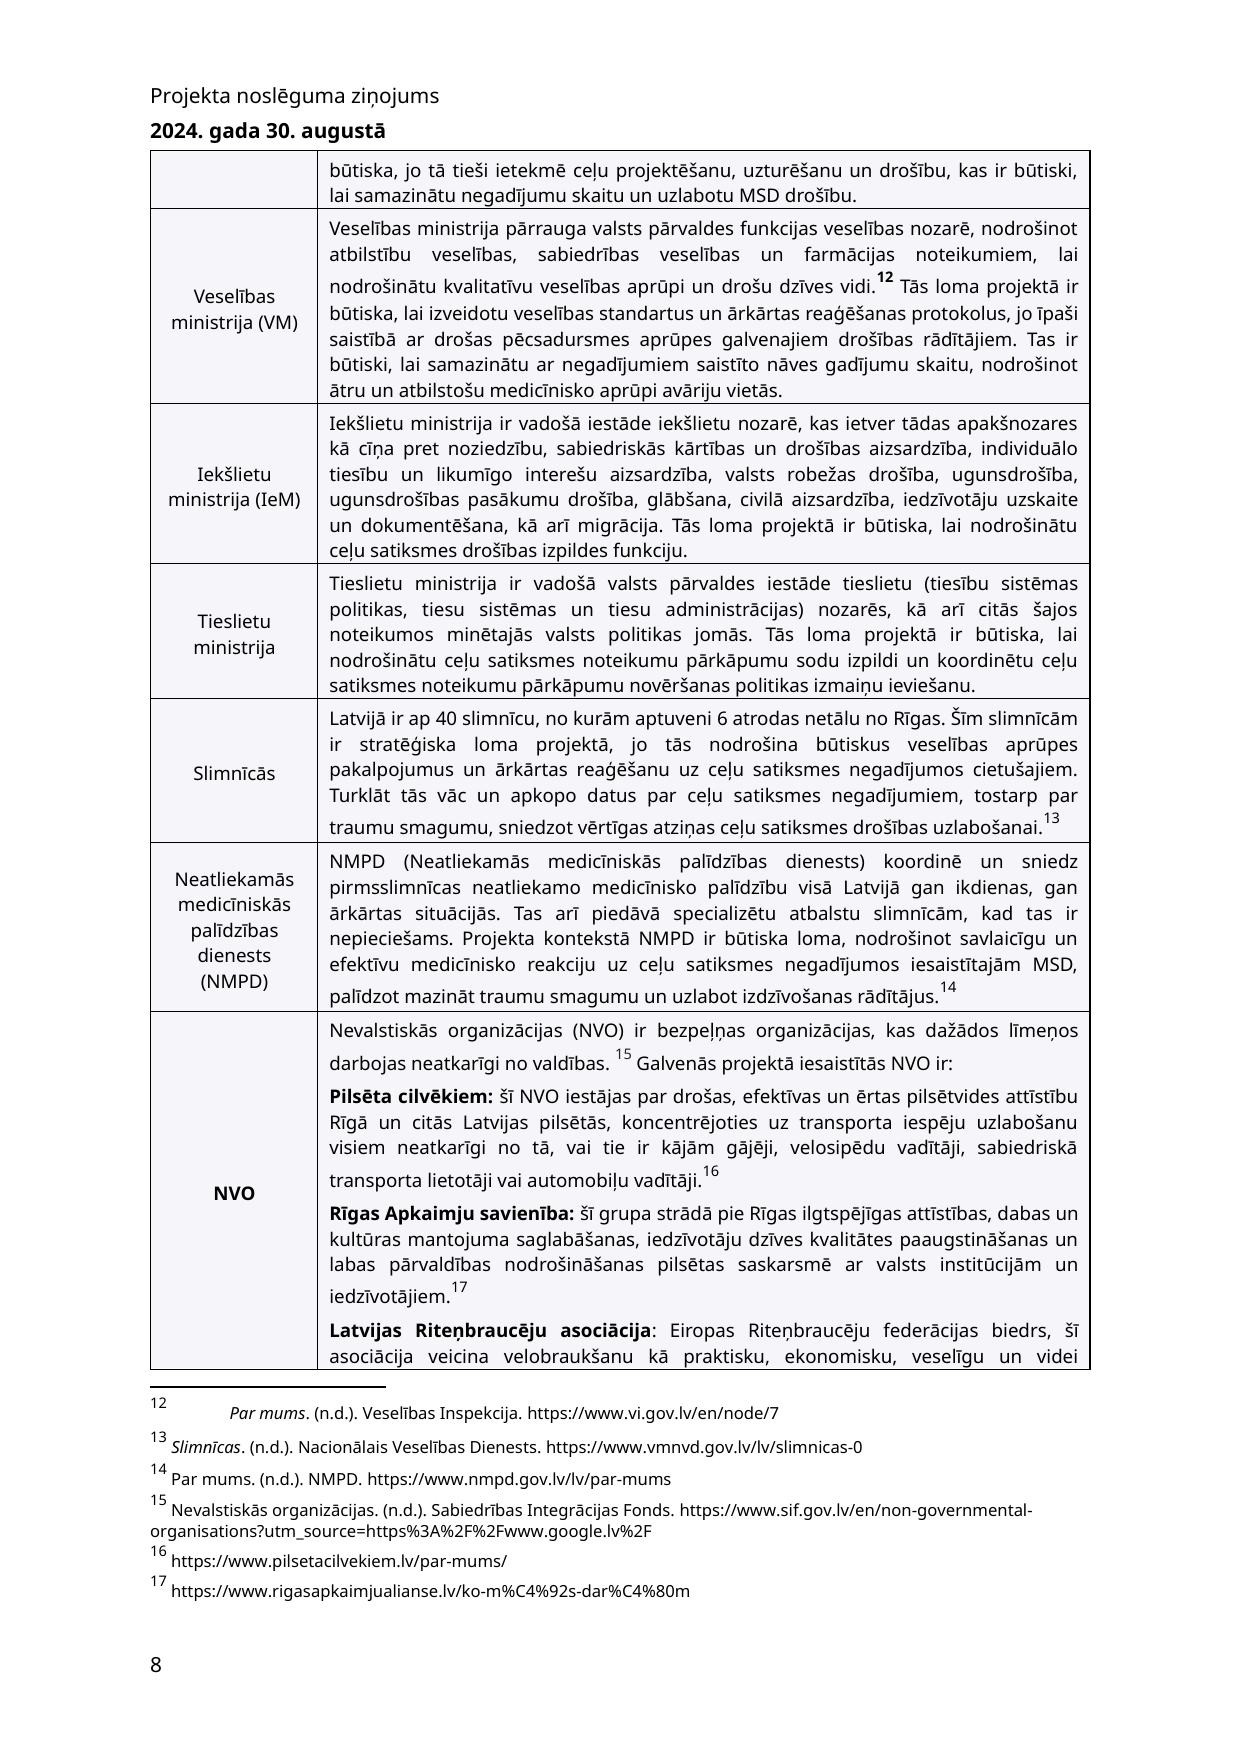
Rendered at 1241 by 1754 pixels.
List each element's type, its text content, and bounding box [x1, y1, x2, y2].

table_cell Veselības ministrija pārrauga valsts pārvaldes funkcijas veselības nozarē, nodrošinot atbilstību veselības, sabiedrības veselības un farmācijas noteikumiem, lai nodrošinātu kvalitatīvu veselības aprūpi un drošu dzīves vidi. Tās loma projektā ir būtiska, lai izveidotu veselības standartus un ārkārtas reaģēšanas protokolus, jo īpaši saistībā ar drošas pēcsadursmes aprūpes galvenajiem drošības rādītājiem. Tas ir būtiski, lai samazinātu ar negadījumiem saistīto nāves gadījumu skaitu, nodrošinot ātru un atbilstošu medicīnisko aprūpi avāriju vietās. [318, 209, 1089, 403]
table_cell NMPD (Neatliekamās medicīniskās palīdzības dienests) koordinē un sniedz pirmsslimnīcas neatliekamo medicīnisko palīdzību visā Latvijā gan ikdienas, gan ārkārtas situācijās. Tas arī piedāvā specializētu atbalstu slimnīcām, kad tas ir nepieciešams. Projekta kontekstā NMPD ir būtiska loma, nodrošinot savlaicīgu un efektīvu medicīnisko reakciju uz ceļu satiksmes negadījumos iesaistītajām MSD, palīdzot mazināt traumu smagumu un uzlabot izdzīvošanas rādītājus. [318, 843, 1089, 1011]
table_cell Veselības ministrija (VM) [151, 209, 317, 403]
table_cell NVO [151, 1012, 317, 1368]
table_cell Tieslietu ministrija ir vadošā valsts pārvaldes iestāde tieslietu (tiesību sistēmas politikas, tiesu sistēmas un tiesu administrācijas) nozarēs, kā arī citās šajos noteikumos minētajās valsts politikas jomās. Tās loma projektā ir būtiska, lai nodrošinātu ceļu satiksmes noteikumu pārkāpumu sodu izpildi un koordinētu ceļu satiksmes noteikumu pārkāpumu novēršanas politikas izmaiņu ieviešanu. [318, 564, 1089, 698]
table_cell Iekšlietu ministrija ir vadošā iestāde iekšlietu nozarē, kas ietver tādas apakšnozares kā cīņa pret noziedzību, sabiedriskās kārtības un drošības aizsardzība, individuālo tiesību un likumīgo interešu aizsardzība, valsts robežas drošība, ugunsdrošība, ugunsdrošības pasākumu drošība, glābšana, civilā aizsardzība, iedzīvotāju uzskaite un dokumentēšana, kā arī migrācija. Tās loma projektā ir būtiska, lai nodrošinātu ceļu satiksmes drošības izpildes funkciju. [318, 404, 1089, 563]
table_cell Latvijā ir ap 40 slimnīcu, no kurām aptuveni 6 atrodas netālu no Rīgas. Šīm slimnīcām ir stratēģiska loma projektā, jo tās nodrošina būtiskus veselības aprūpes pakalpojumus un ārkārtas reaģēšanu uz ceļu satiksmes negadījumos cietušajiem. Turklāt tās vāc un apkopo datus par ceļu satiksmes negadījumiem, tostarp par traumu smagumu, sniedzot vērtīgas atziņas ceļu satiksmes drošības uzlabošanai. [318, 699, 1089, 842]
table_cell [318, 151, 1089, 208]
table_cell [151, 151, 317, 208]
table_cell Iekšlietu ministrija (IeM) [151, 404, 317, 563]
table_cell Neatliekamās medicīniskās palīdzības dienests (NMPD) [151, 843, 317, 1011]
table_cell Slimnīcās [151, 699, 317, 842]
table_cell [318, 1012, 1089, 1368]
table_cell Tieslietu ministrija [151, 564, 317, 698]
